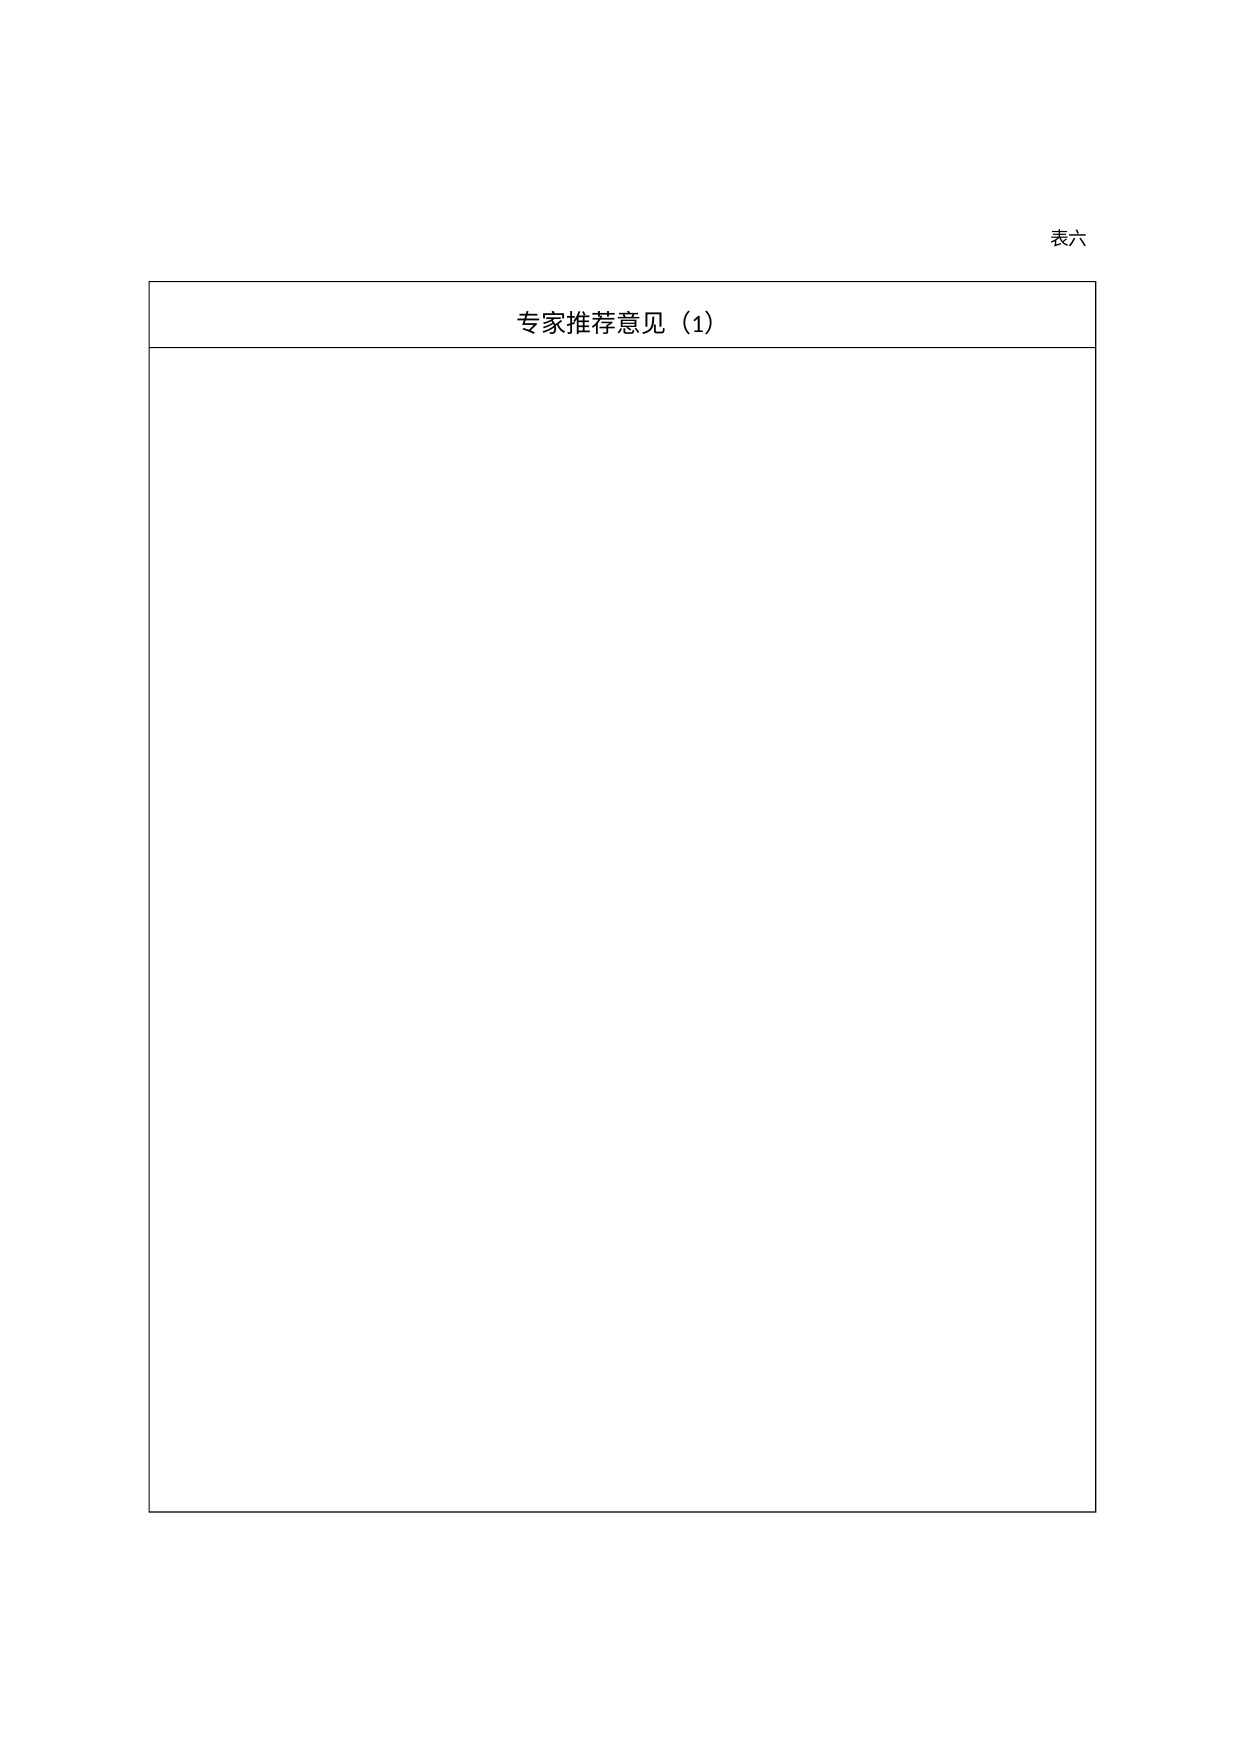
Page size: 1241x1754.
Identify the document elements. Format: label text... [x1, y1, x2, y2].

text 专家推荐意见（1） [514, 303, 731, 339]
text 表六 [137, 224, 1087, 251]
